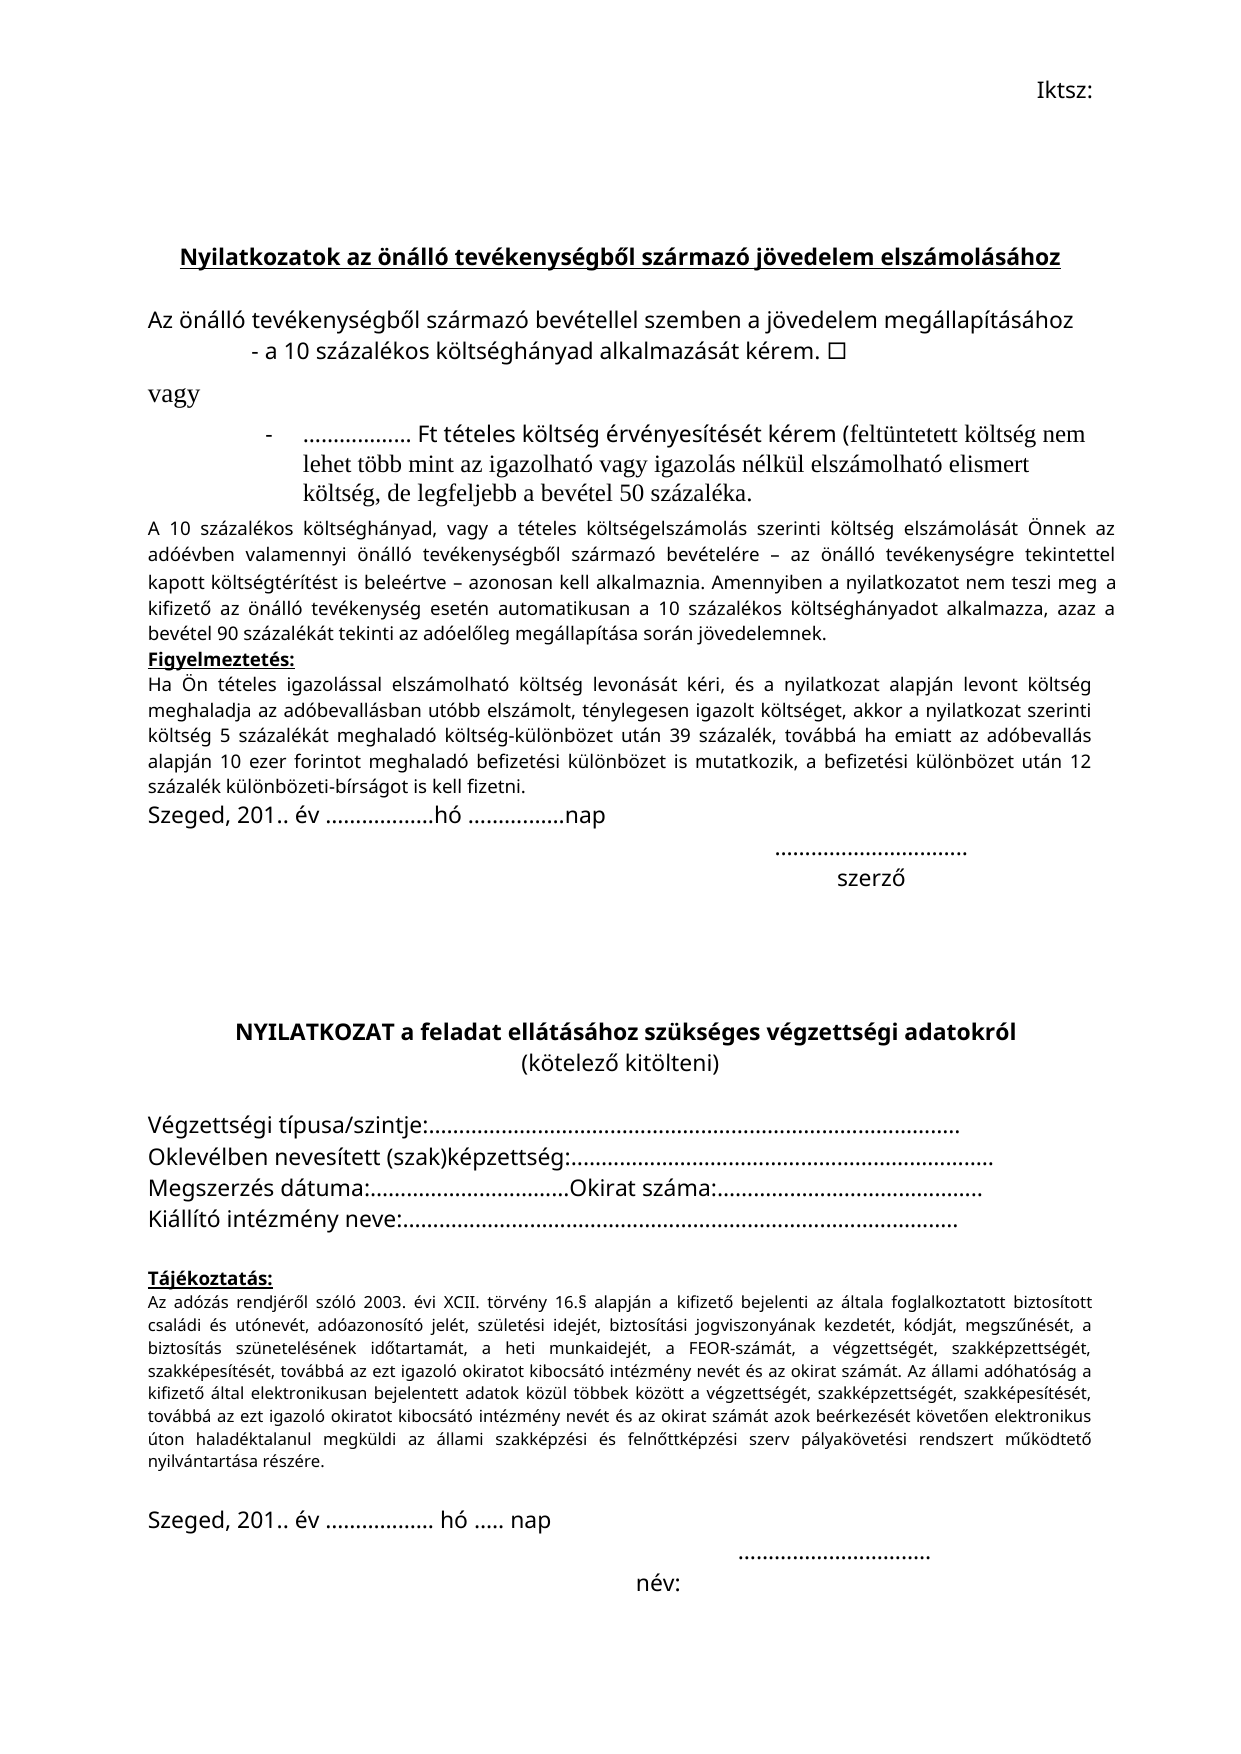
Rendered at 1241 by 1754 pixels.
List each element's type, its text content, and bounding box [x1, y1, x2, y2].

text Tájékoztatás: [148, 1266, 1093, 1291]
text - a 10 százalékos költséghányad alkalmazását kérem. [148, 335, 1093, 366]
text név: [148, 1567, 1093, 1598]
text Oklevélben nevesített (szak)képzettség:..………………………………………………………….. [148, 1141, 1093, 1172]
text vagy [148, 377, 1093, 408]
text (kötelező kitölteni) [148, 1047, 1093, 1078]
text NYILATKOZAT a feladat ellátásához szükséges végzettségi adatokról [148, 1016, 1093, 1047]
text A 10 százalékos költséghányad, vagy a tételes költségelszámolás szerinti költség elszámolását Önnek az adóévben valamennyi önálló tevékenységből származó bevételére – az önálló tevékenységre tekintettel kapott költségtérítést is beleértve – azonosan kell alkalmaznia. Amennyiben a nyilatkozatot nem teszi meg a kifizető az önálló tevékenység esetén automatikusan a 10 százalékos költséghányadot alkalmazza, azaz a bevétel 90 százalékát tekinti az adóelőleg megállapítása során jövedelemnek. [148, 515, 1116, 646]
text Szeged, 201.. év ……………… hó ….. nap [148, 1504, 1093, 1535]
text Az adózás rendjéről szóló 2003. évi XCII. törvény 16.§ alapján a kifizető bejelenti az általa foglalkoztatott biztosított családi és utónevét, adóazonosító jelét, születési idejét, biztosítási jogviszonyának kezdetét, kódját, megszűnését, a biztosítás szünetelésének időtartamát, a heti munkaidejét, a FEOR-számát, a végzettségét, szakképzettségét, szakképesítését, továbbá az ezt igazoló okiratot kibocsátó intézmény nevét és az okirat számát. Az állami adóhatóság a kifizető által elektronikusan bejelentett adatok közül többek között a végzettségét, szakképzettségét, szakképesítését, továbbá az ezt igazoló okiratot kibocsátó intézmény nevét és az okirat számát azok beérkezését követően elektronikus úton haladéktalanul megküldi az állami szakképzési és felnőttképzési szerv pályakövetési rendszert működtető nyilvántartása részére. [148, 1291, 1093, 1473]
text szerző [148, 862, 1093, 893]
text Kiállító intézmény neve:……………………………………………………………………………….. [148, 1203, 1093, 1234]
text ………………………….. [148, 1535, 1093, 1567]
text Nyilatkozatok az önálló tevékenységből származó jövedelem elszámolásához [148, 241, 1093, 273]
text Figyelmeztetés: [148, 646, 1093, 672]
text Végzettségi típusa/szintje:…………………………………………..……………………………….. [148, 1109, 1093, 1141]
text Szeged, 201.. év ………………hó ……….……nap [148, 799, 1093, 831]
text ………………………….. [148, 831, 1093, 862]
text Az önálló tevékenységből származó bevétellel szemben a jövedelem megállapításához [148, 304, 1116, 335]
text Megszerzés dátuma:……………………………Okirat száma:…………………………………….. [148, 1172, 1093, 1203]
list ……………… Ft tételes költség érvényesítését kérem (feltüntetett költség nem lehet több mint az igazolható vagy igazolás nélkül elszámolható elismert költség, de legfeljebb a bevétel 50 százaléka. [265, 418, 1093, 507]
text Ha Ön tételes igazolással elszámolható költség levonását kéri, és a nyilatkozat alapján levont költség meghaladja az adóbevallásban utóbb elszámolt, ténylegesen igazolt költséget, akkor a nyilatkozat szerinti költség 5 százalékát meghaladó költség-különbözet után 39 százalék, továbbá ha emiatt az adóbevallás alapján 10 ezer forintot meghaladó befizetési különbözet is mutatkozik, a befizetési különbözet után 12 százalék különbözeti-bírságot is kell fizetni. [148, 672, 1093, 799]
